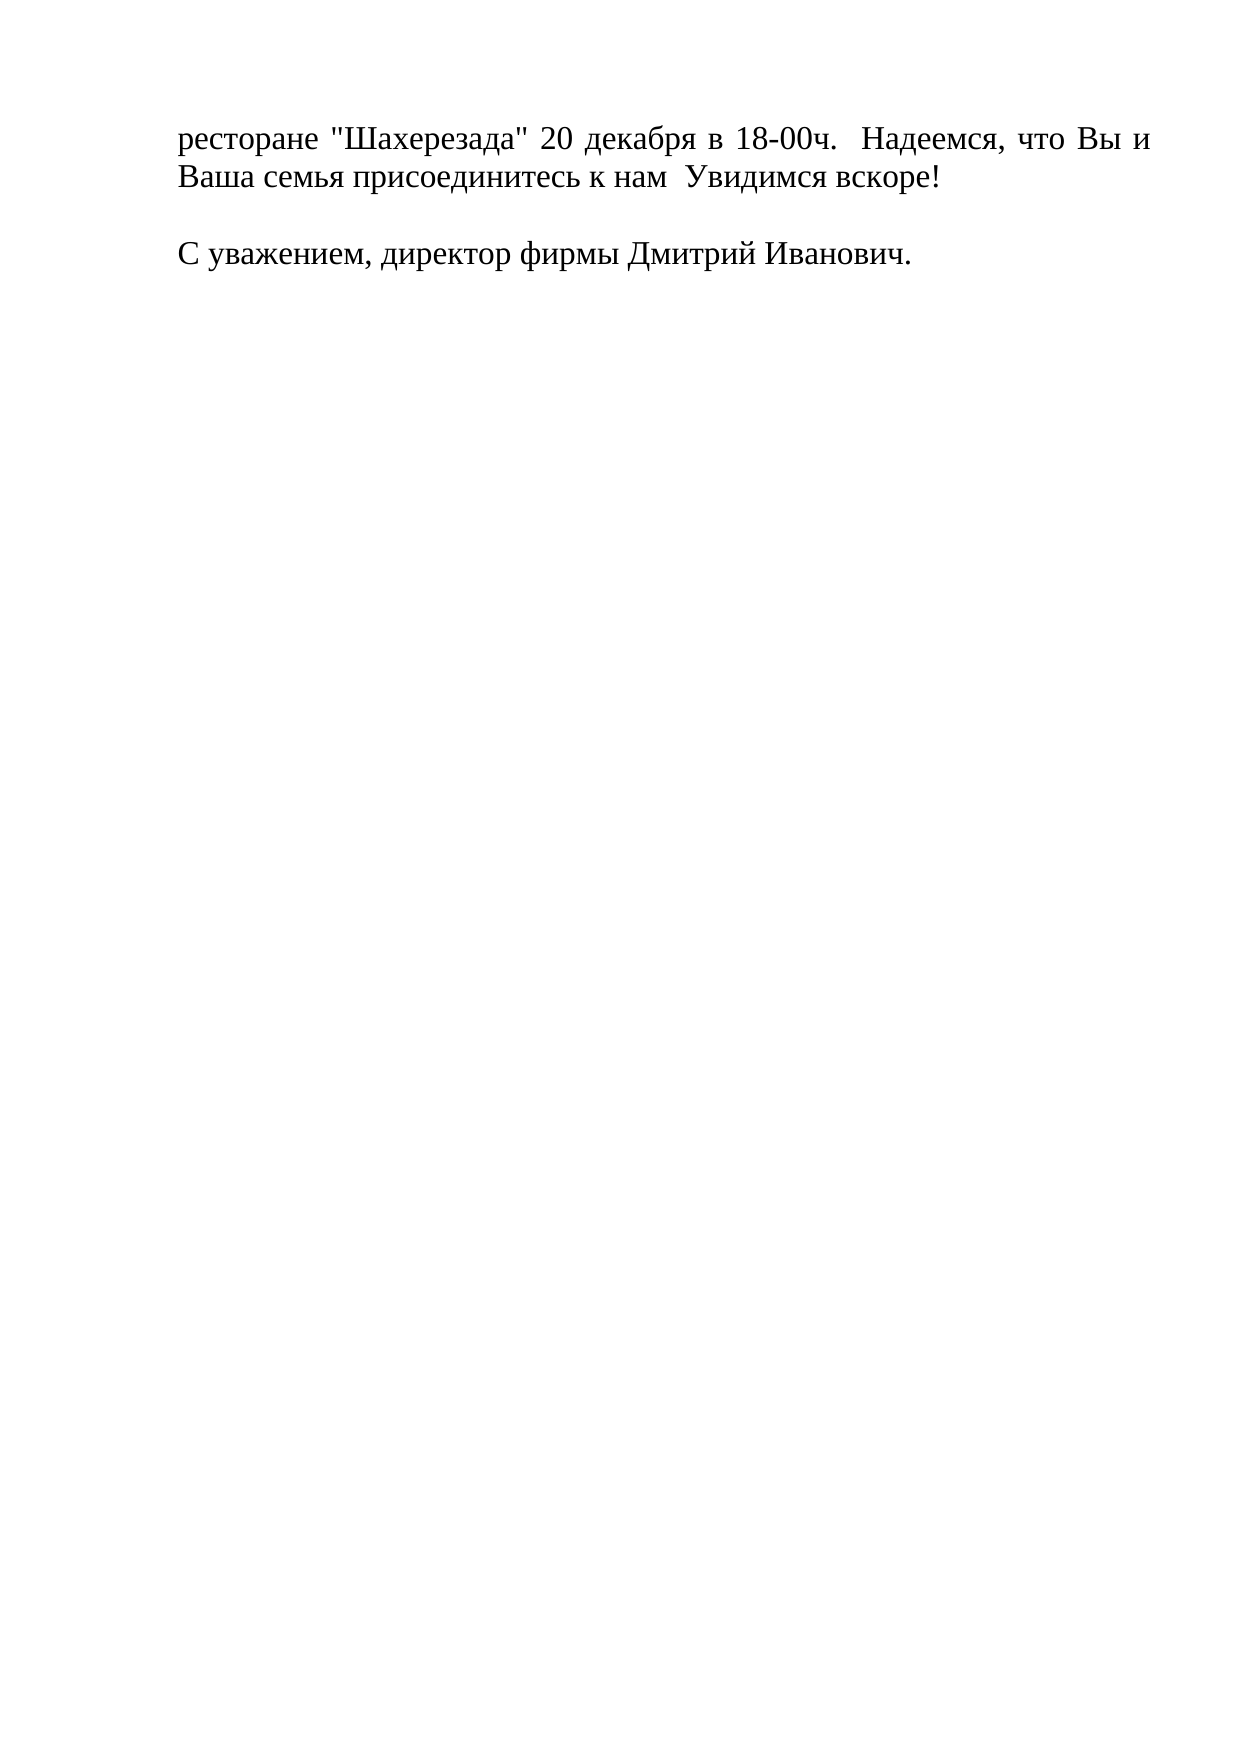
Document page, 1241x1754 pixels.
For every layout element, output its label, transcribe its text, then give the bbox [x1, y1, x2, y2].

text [177, 118, 1152, 195]
text С уважением, директор фирмы Дмитрий Иванович. [177, 233, 1152, 271]
